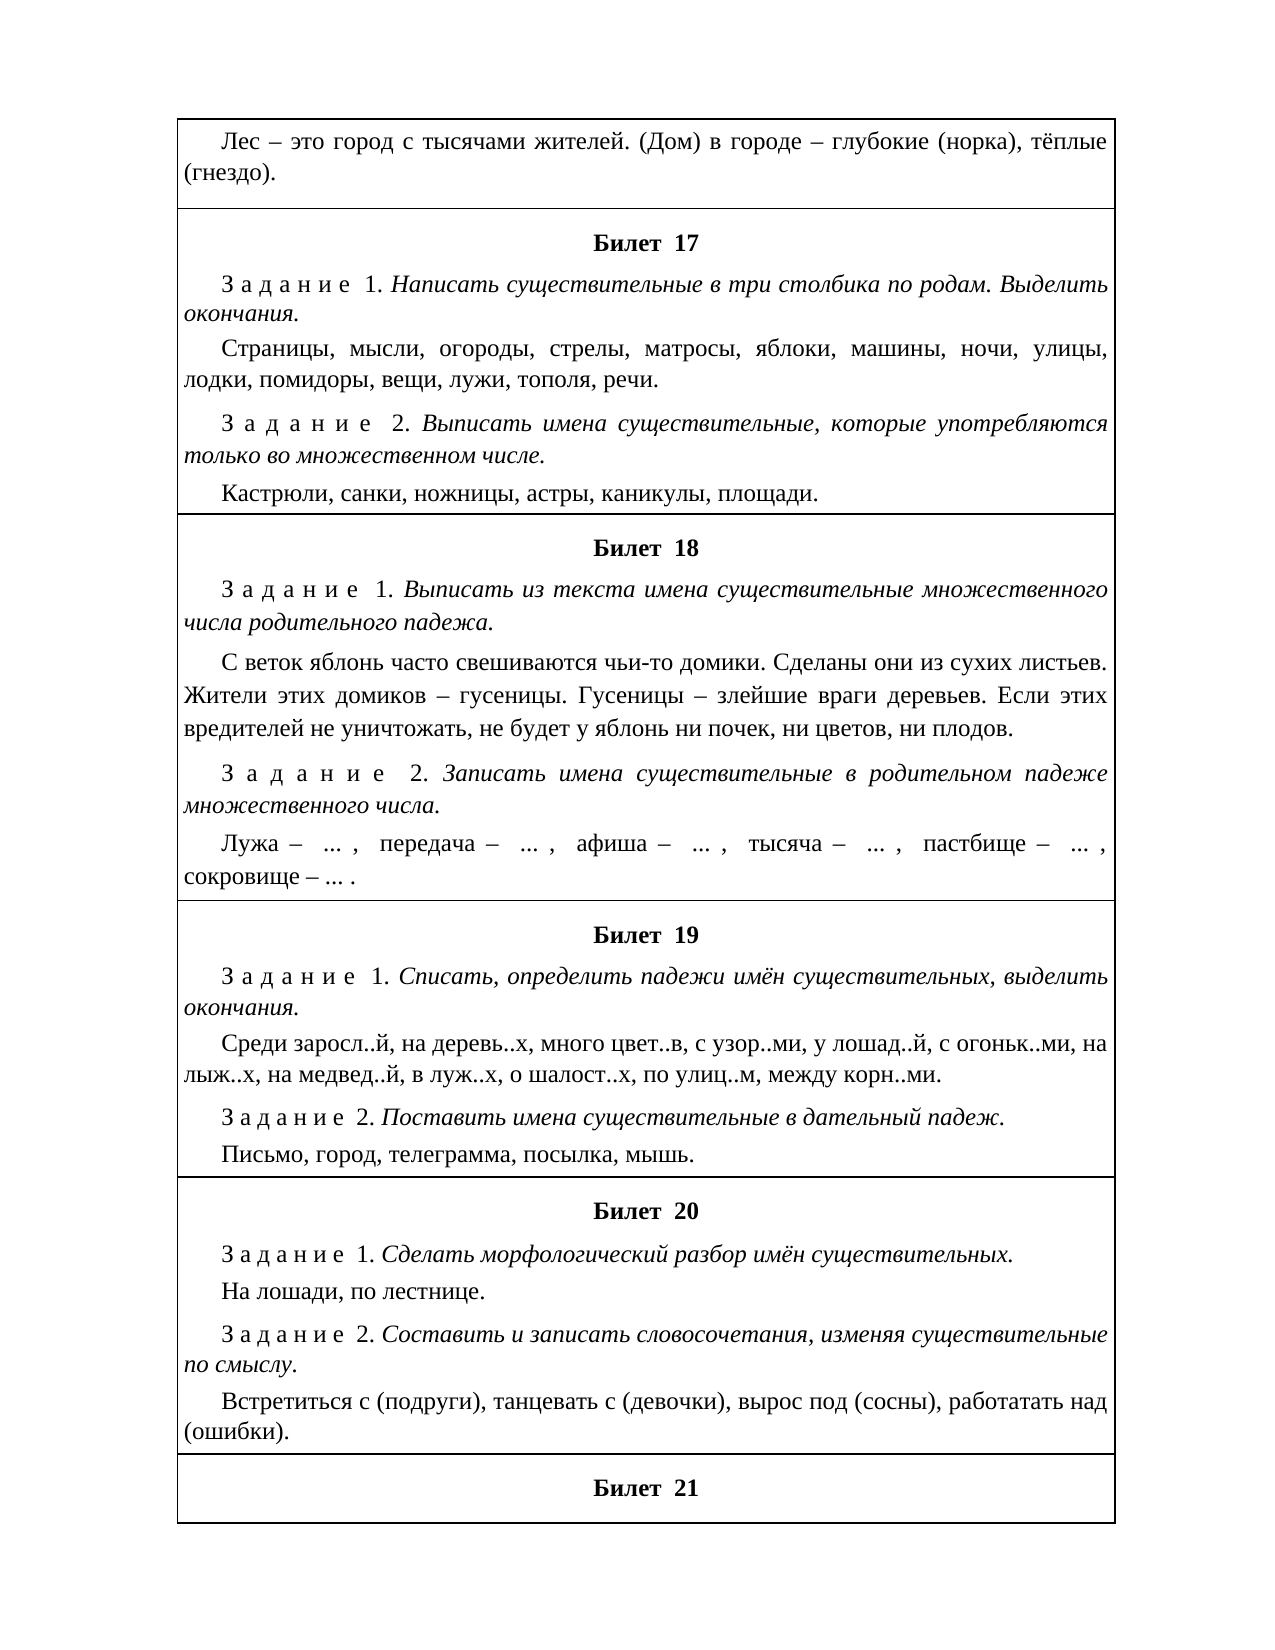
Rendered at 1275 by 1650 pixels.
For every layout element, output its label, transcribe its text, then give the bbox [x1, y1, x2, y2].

table_cell Билет 20 З а д а н и е 1. Сделать морфологический разбор имён существительных. На лошади, по лестнице. З а д а н и е 2. Составить и записать словосочетания, изменяя существительные по смыслу. Встретиться с (подруги), танцевать с (девочки), вырос под (сосны), работатать над (ошибки). [178, 1178, 1114, 1453]
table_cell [178, 120, 1114, 208]
table_cell Билет 17 З а д а н и е 1. Написать существительные в три столбика по родам. Выделить окончания. Страницы, мысли, огороды, стрелы, матросы, яблоки, машины, ночи, улицы, лодки, помидоры, вещи, лужи, тополя, речи. З а д а н и е 2. Выписать имена существительные, которые употребляются только во множественном числе. Кастрюли, санки, ножницы, астры, каникулы, площади. [178, 209, 1114, 513]
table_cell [178, 1455, 1114, 1522]
table_cell Билет 18 З а д а н и е 1. Выписать из текста имена существительные множественного числа родительного падежа. С веток яблонь часто свешиваются чьи-то домики. Сделаны они из сухих листьев. Жители этих домиков – гусеницы. Гусеницы – злейшие враги деревьев. Если этих вредителей не уничтожать, не будет у яблонь ни почек, ни цветов, ни плодов. З а д а н и е 2. Записать имена существительные в родительном падеже множественного числа. Лужа – ... , передача – ... , афиша – ... , тысяча – ... , пастбище – ... , сокровище – ... . [178, 515, 1114, 899]
table_cell Билет 19 З а д а н и е 1. Списать, определить падежи имён существительных, выделить окончания. Среди заросл..й, на деревь..х, много цвет..в, с узор..ми, у лошад..й, с огоньк..ми, на лыж..х, на медвед..й, в луж..х, о шалост..х, по улиц..м, между корн..ми. З а д а н и е 2. Поставить имена существительные в дательный падеж. Письмо, город, телеграмма, посылка, мышь. [178, 901, 1114, 1176]
